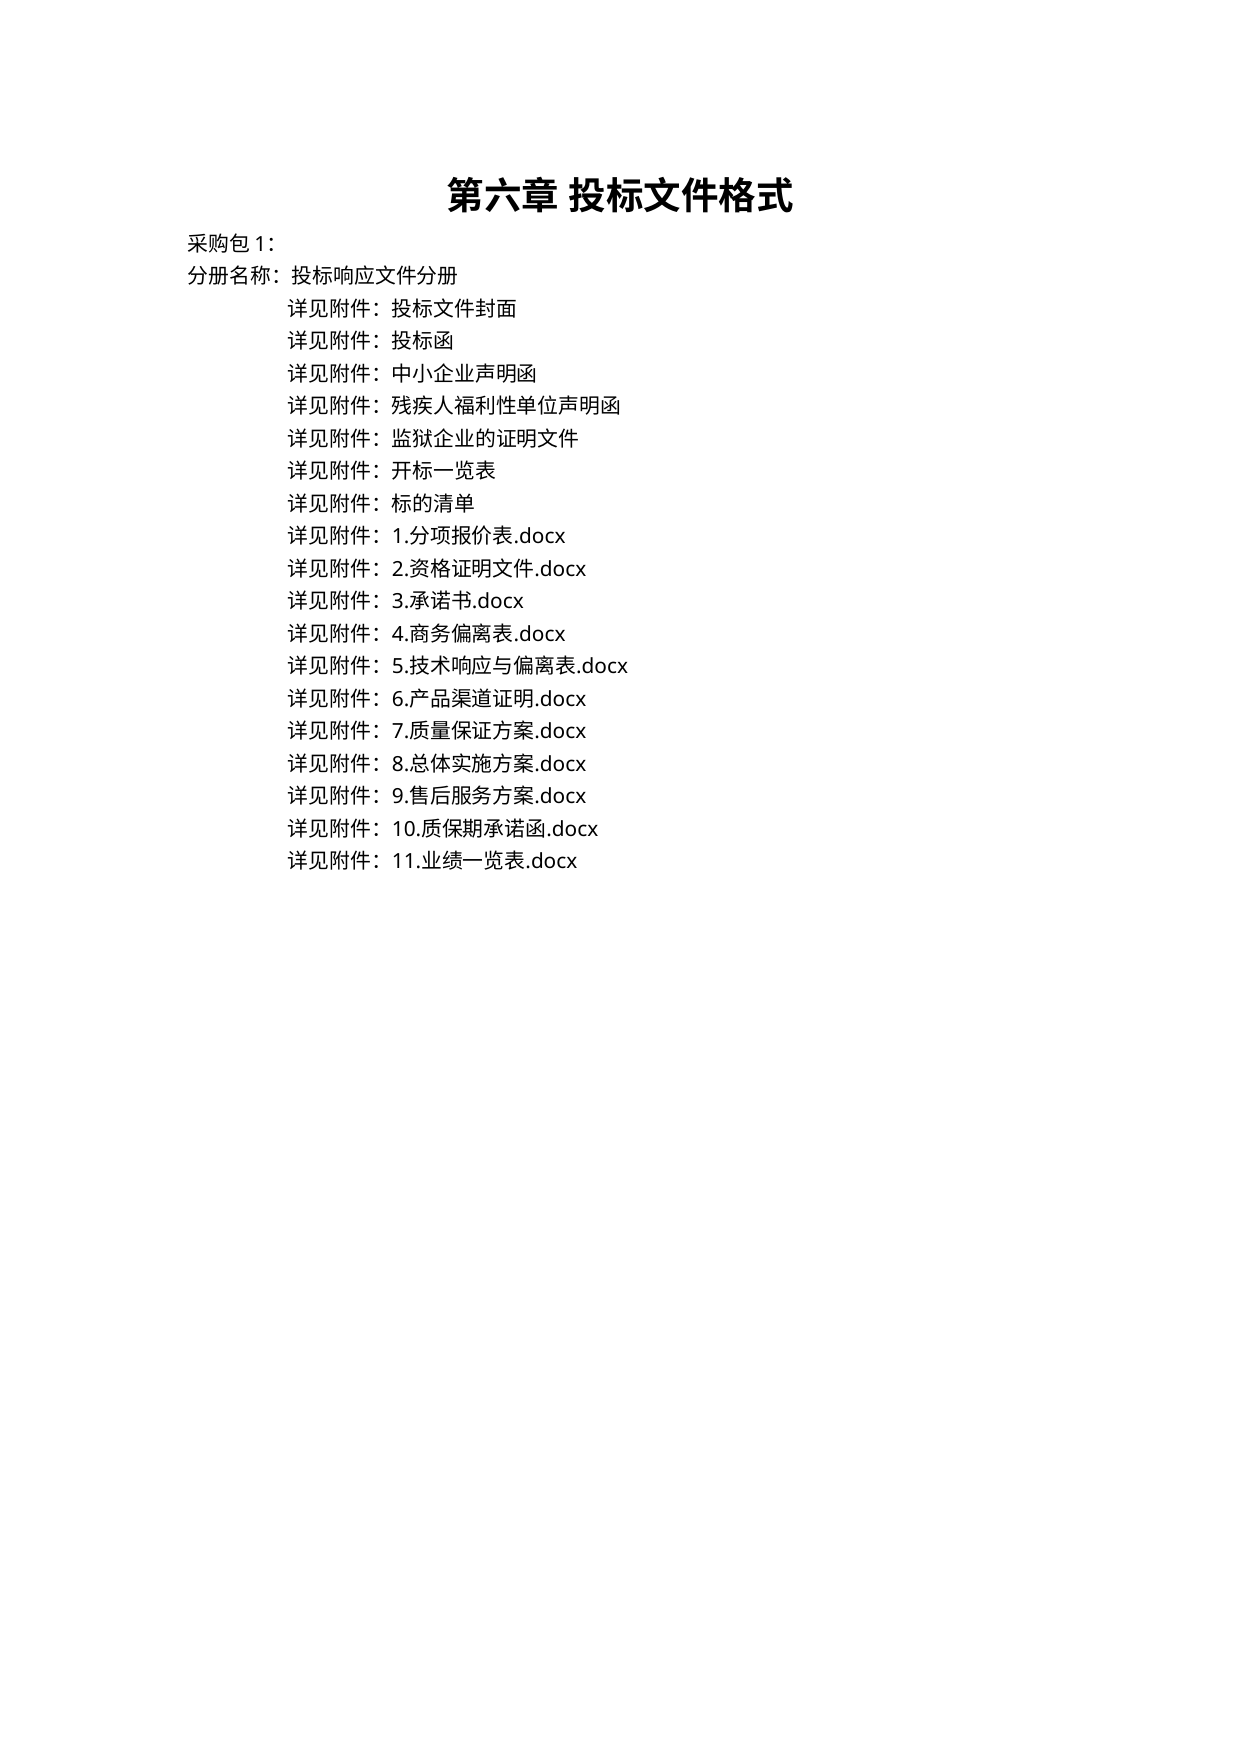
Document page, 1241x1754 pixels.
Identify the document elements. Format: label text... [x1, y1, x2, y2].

text 详见附件：7.质量保证方案.docx [187, 714, 1053, 747]
text 详见附件：3.承诺书.docx [187, 584, 1053, 617]
text 详见附件：1.分项报价表.docx [187, 519, 1053, 552]
text 第六章 投标文件格式 [187, 162, 1053, 227]
text 采购包1： [187, 227, 1053, 259]
text 详见附件：8.总体实施方案.docx [187, 747, 1053, 779]
text 详见附件：中小企业声明函 [187, 357, 1053, 389]
text 详见附件：5.技术响应与偏离表.docx [187, 649, 1053, 682]
text 详见附件：残疾人福利性单位声明函 [187, 389, 1053, 422]
text 详见附件：11.业绩一览表.docx [187, 844, 1053, 877]
text 分册名称：投标响应文件分册 [187, 259, 1053, 292]
text 详见附件：开标一览表 [187, 454, 1053, 487]
text 详见附件：投标文件封面 [187, 292, 1053, 324]
text 详见附件：9.售后服务方案.docx [187, 779, 1053, 812]
text 详见附件：2.资格证明文件.docx [187, 552, 1053, 584]
text 详见附件：4.商务偏离表.docx [187, 617, 1053, 649]
text 详见附件：监狱企业的证明文件 [187, 422, 1053, 454]
text 详见附件：投标函 [187, 324, 1053, 357]
text 详见附件：6.产品渠道证明.docx [187, 682, 1053, 714]
text 详见附件：标的清单 [187, 487, 1053, 519]
text 详见附件：10.质保期承诺函.docx [187, 812, 1053, 844]
